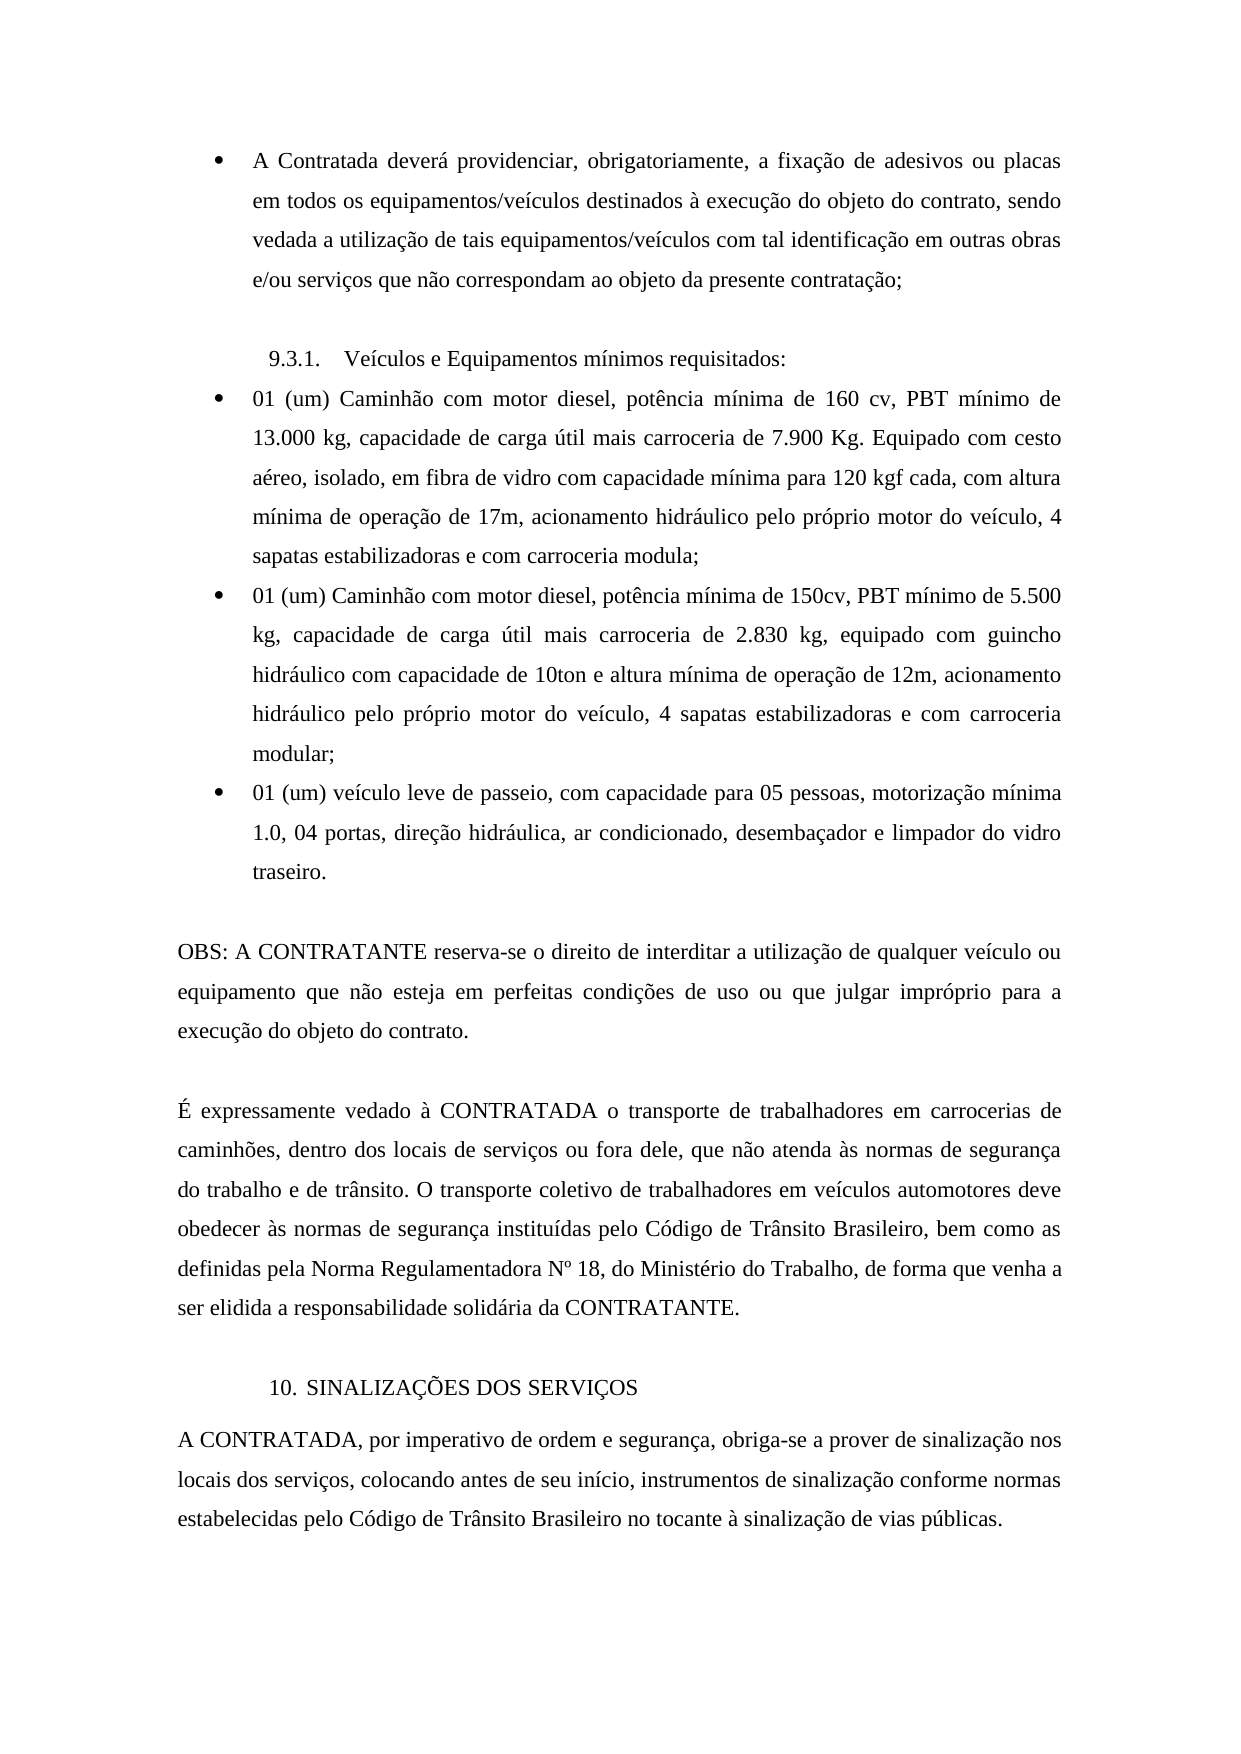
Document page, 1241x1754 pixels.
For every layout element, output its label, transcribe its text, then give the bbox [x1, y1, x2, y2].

list 01 (um) Caminhão com motor diesel, potência mínima de 160 cv, PBT mínimo de 13.000 kg, capacidade de carga útil mais carroceria de 7.900 Kg. Equipado com cesto aéreo, isolado, em fibra de vidro com capacidade mínima para 120 kgf cada, com altura mínima de operação de 17m, acionamento hidráulico pelo próprio motor do veículo, 4 sapatas estabilizadoras e com carroceria modula; [215, 384, 1063, 569]
list OBS: A CONTRATANTE reserva-se o direito de interditar a utilização de qualquer veículo ou equipamento que não esteja em perfeitas condições de uso ou que julgar impróprio para a execução do objeto do contrato. [177, 938, 1063, 1044]
list 01 (um) Caminhão com motor diesel, potência mínima de 150cv, PBT mínimo de 5.500 kg, capacidade de carga útil mais carroceria de 2.830 kg, equipado com guincho hidráulico com capacidade de 10ton e altura mínima de operação de 12m, acionamento hidráulico pelo próprio motor do veículo, 4 sapatas estabilizadoras e com carroceria modular; [215, 582, 1063, 766]
list É expressamente vedado à CONTRATADA o transporte de trabalhadores em carrocerias de caminhões, dentro dos locais de serviços ou fora dele, que não atenda às normas de segurança do trabalho e de trânsito. O transporte coletivo de trabalhadores em veículos automotores deve obedecer às normas de segurança instituídas pelo Código de Trânsito Brasileiro, bem como as definidas pela Norma Regulamentadora Nº 18, do Ministério do Trabalho, de forma que venha a ser elidida a responsabilidade solidária da CONTRATANTE. [177, 1097, 1063, 1321]
list A CONTRATADA, por imperativo de ordem e segurança, obriga-se a prover de sinalização nos locais dos serviços, colocando antes de seu início, instrumentos de sinalização conforme normas estabelecidas pelo Código de Trânsito Brasileiro no tocante à sinalização de vias públicas. [177, 1426, 1063, 1532]
list 01 (um) veículo leve de passeio, com capacidade para 05 pessoas, motorização mínima 1.0, 04 portas, direção hidráulica, ar condicionado, desembaçador e limpador do vidro traseiro. [215, 779, 1063, 885]
list A Contratada deverá providenciar, obrigatoriamente, a fixação de adesivos ou placas em todos os equipamentos/veículos destinados à execução do objeto do contrato, sendo vedada a utilização de tais equipamentos/veículos com tal identificação em outras obras e/ou serviços que não correspondam ao objeto da presente contratação; [215, 148, 1063, 292]
subtitle SINALIZAÇÕES DOS SERVIÇOS [269, 1374, 1063, 1400]
list Veículos e Equipamentos mínimos requisitados: [269, 345, 1063, 371]
